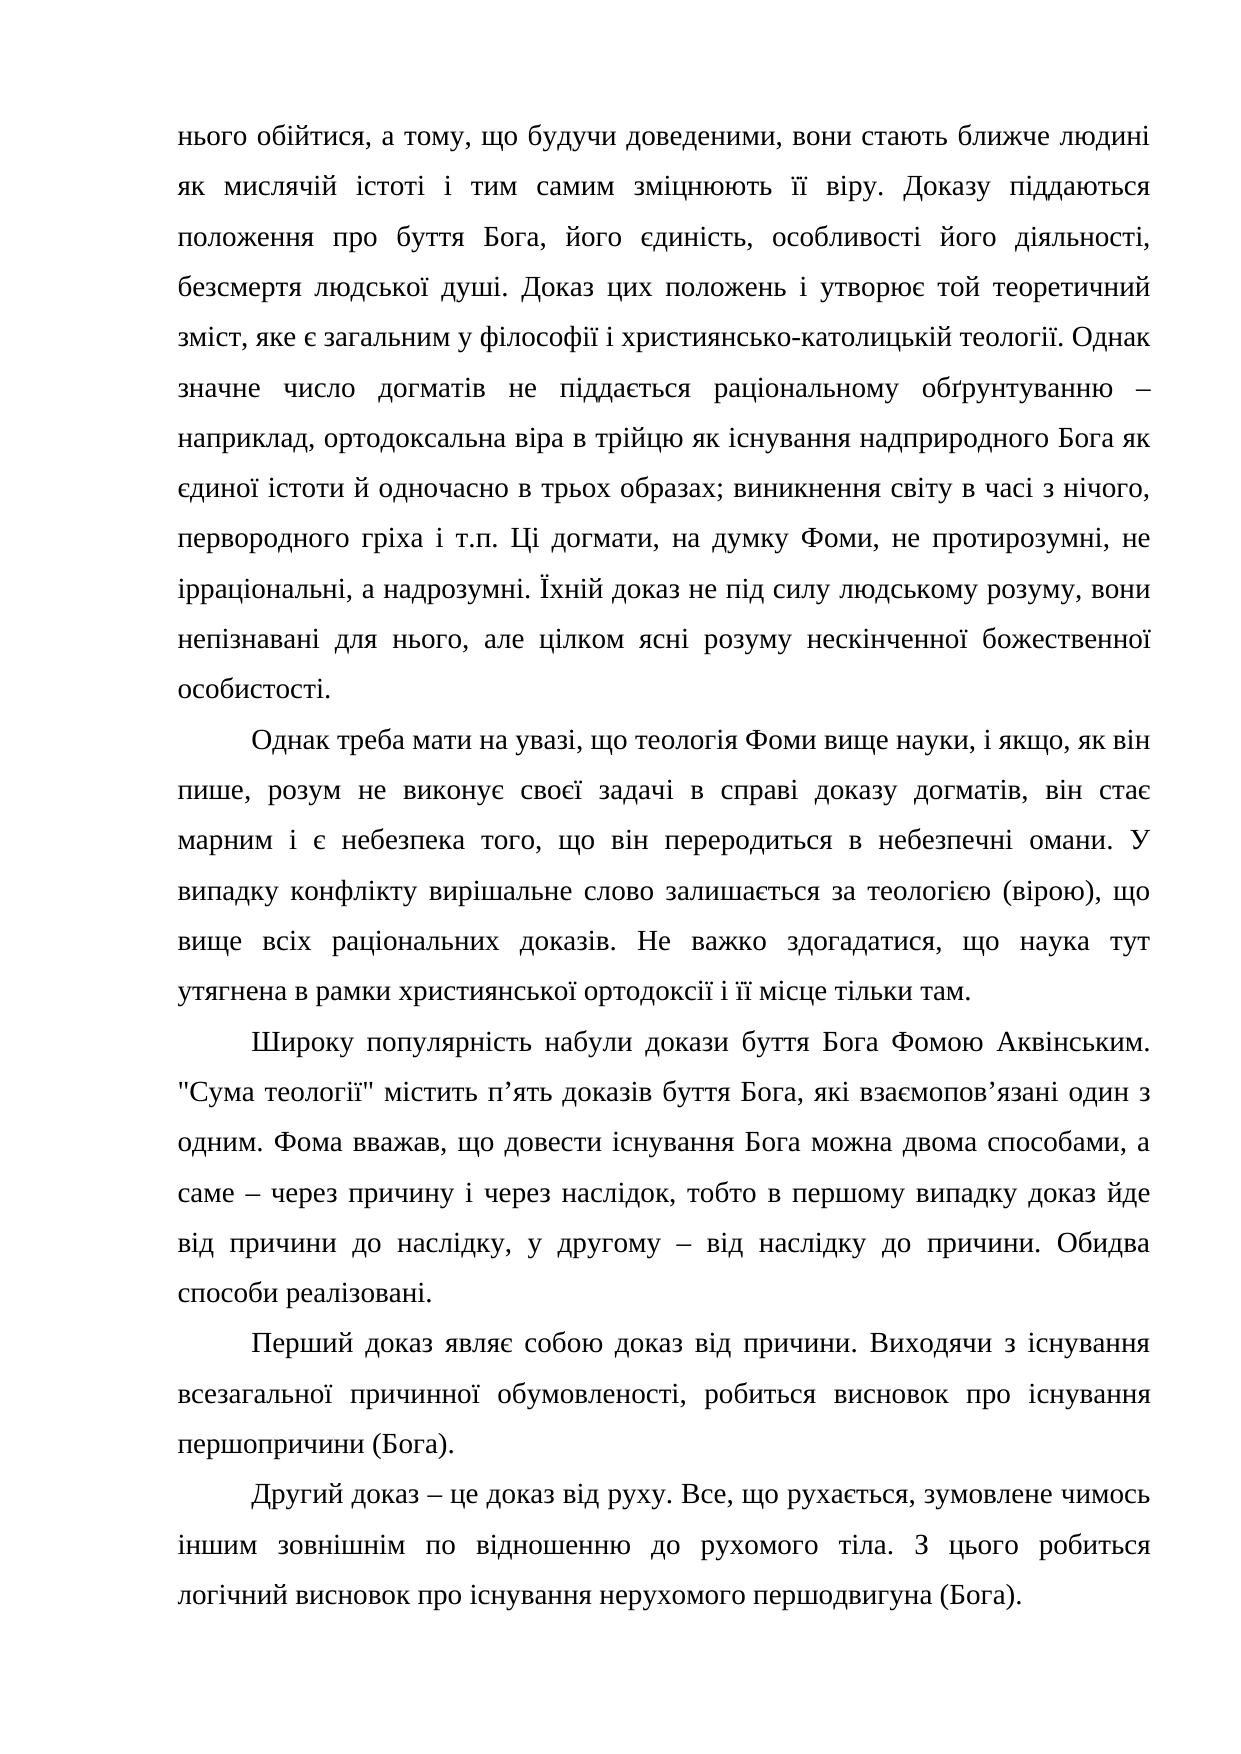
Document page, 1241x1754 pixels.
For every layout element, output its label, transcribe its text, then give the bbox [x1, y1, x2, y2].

text Перший доказ являє собою доказ від причини. Виходячи з існування всезагальної причинної обумовленості, робиться висновок про існування першопричини (Бога). [177, 1326, 1152, 1460]
text Широку популярність набули докази буття Бога Фомою Аквінським. "Сума теології" містить п’ять доказів буття Бога, які взаємопов’язані один з одним. Фома вважав, що довести існування Бога можна двома способами, а саме – через причину і через наслідок, тобто в першому випадку доказ йде від причини до наслідку, у другому – від наслідку до причини. Обидва способи реалізовані. [177, 1024, 1152, 1309]
text Другий доказ – це доказ від руху. Все, що рухається, зумовлене чимось іншим зовнішнім по відношенню до рухомого тіла. З цього робиться логічний висновок про існування нерухомого першодвигуна (Бога). [177, 1477, 1152, 1611]
text Однак треба мати на увазі, що теологія Фоми вище науки, і якщо, як він пише, розум не виконує своєї задачі в справі доказу догматів, він стає марним і є небезпека того, що він переродиться в небезпечні омани. У випадку конфлікту вирішальне слово залишається за теологією (вірою), що вище всіх раціональних доказів. Не важко здогадатися, що наука тут утягнена в рамки християнської ортодоксії і її місце тільки там. [177, 722, 1152, 1007]
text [177, 118, 1152, 705]
